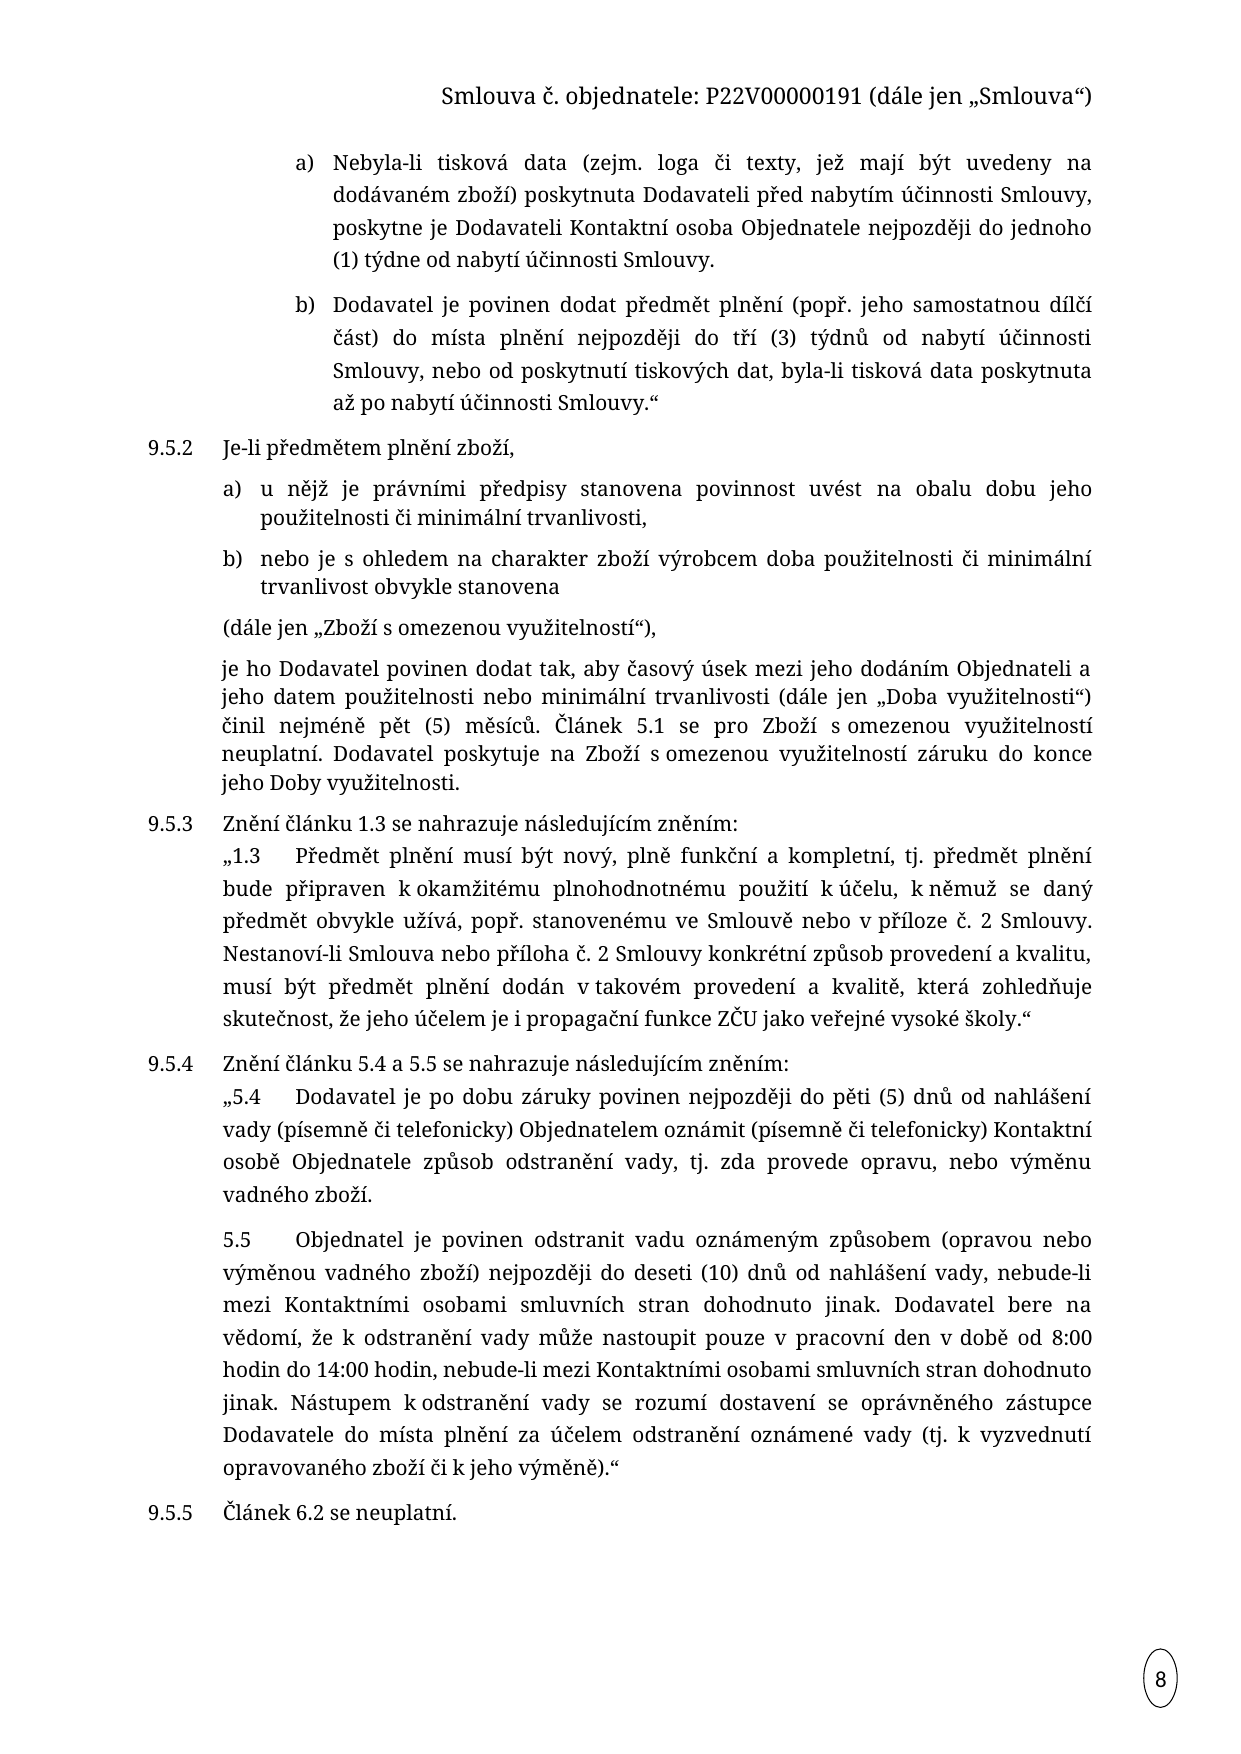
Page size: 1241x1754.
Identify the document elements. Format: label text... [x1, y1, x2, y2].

list Je-li předmětem plnění zboží, [148, 433, 1093, 462]
list nebo je s ohledem na charakter zboží výrobcem doba použitelnosti či minimální trvanlivost obvykle stanovena [223, 544, 1093, 601]
list Dodavatel je povinen dodat předmět plnění (popř. jeho samostatnou dílčí část) do místa plnění nejpozději do tří (3) týdnů od nabytí účinnosti Smlouvy, nebo od poskytnutí tiskových dat, byla-li tisková data poskytnuta až po nabytí účinnosti Smlouvy.“ [295, 291, 1093, 417]
list Článek 6.2 se neuplatní. [148, 1498, 1093, 1527]
list Nebyla-li tisková data (zejm. loga či texty, jež mají být uvedeny na dodávaném zboží) poskytnuta Dodavateli před nabytím účinnosti Smlouvy, poskytne je Dodavateli Kontaktní osoba Objednatele nejpozději do jednoho (1) týdne od nabytí účinnosti Smlouvy. [295, 148, 1093, 274]
list Znění článku 1.3 se nahrazuje následujícím zněním: [148, 809, 1093, 837]
list u nějž je právními předpisy stanovena povinnost uvést na obalu dobu jeho použitelnosti či minimální trvanlivosti, [223, 474, 1093, 531]
text je ho Dodavatel povinen dodat tak, aby časový úsek mezi jeho dodáním Objednateli a jeho datem použitelnosti nebo minimální trvanlivosti (dále jen „Doba využitelnosti“) činil nejméně pět (5) měsíců. Článek 5.1 se pro Zboží s omezenou využitelností neuplatní. Dodavatel poskytuje na Zboží s omezenou využitelností záruku do konce jeho Doby využitelnosti. [221, 654, 1093, 796]
list „1.3 Předmět plnění musí být nový, plně funkční a kompletní, tj. předmět plnění bude připraven k okamžitému plnohodnotnému použití k účelu, k němuž se daný předmět obvykle užívá, popř. stanovenému ve Smlouvě nebo v příloze č. 2 Smlouvy. Nestanoví-li Smlouva nebo příloha č. 2 Smlouvy konkrétní způsob provedení a kvalitu, musí být předmět plnění dodán v takovém provedení a kvalitě, která zohledňuje skutečnost, že jeho účelem je i propagační funkce ZČU jako veřejné vysoké školy.“ [223, 841, 1093, 1033]
text (dále jen „Zboží s omezenou využitelností“), [223, 613, 1093, 642]
list 5.5 Objednatel je povinen odstranit vadu oznámeným způsobem (opravou nebo výměnou vadného zboží) nejpozději do deseti (10) dnů od nahlášení vady, nebude-li mezi Kontaktními osobami smluvních stran dohodnuto jinak. Dodavatel bere na vědomí, že k odstranění vady může nastoupit pouze v pracovní den v době od 8:00 hodin do 14:00 hodin, nebude-li mezi Kontaktními osobami smluvních stran dohodnuto jinak. Nástupem k odstranění vady se rozumí dostavení se oprávněného zástupce Dodavatele do místa plnění za účelem odstranění oznámené vady (tj. k vyzvednutí opravovaného zboží či k jeho výměně).“ [223, 1225, 1093, 1482]
list Znění článku 5.4 a 5.5 se nahrazuje následujícím zněním: [148, 1049, 1093, 1078]
list „5.4 Dodavatel je po dobu záruky povinen nejpozději do pěti (5) dnů od nahlášení vady (písemně či telefonicky) Objednatelem oznámit (písemně či telefonicky) Kontaktní osobě Objednatele způsob odstranění vady, tj. zda provede opravu, nebo výměnu vadného zboží. [223, 1082, 1093, 1208]
